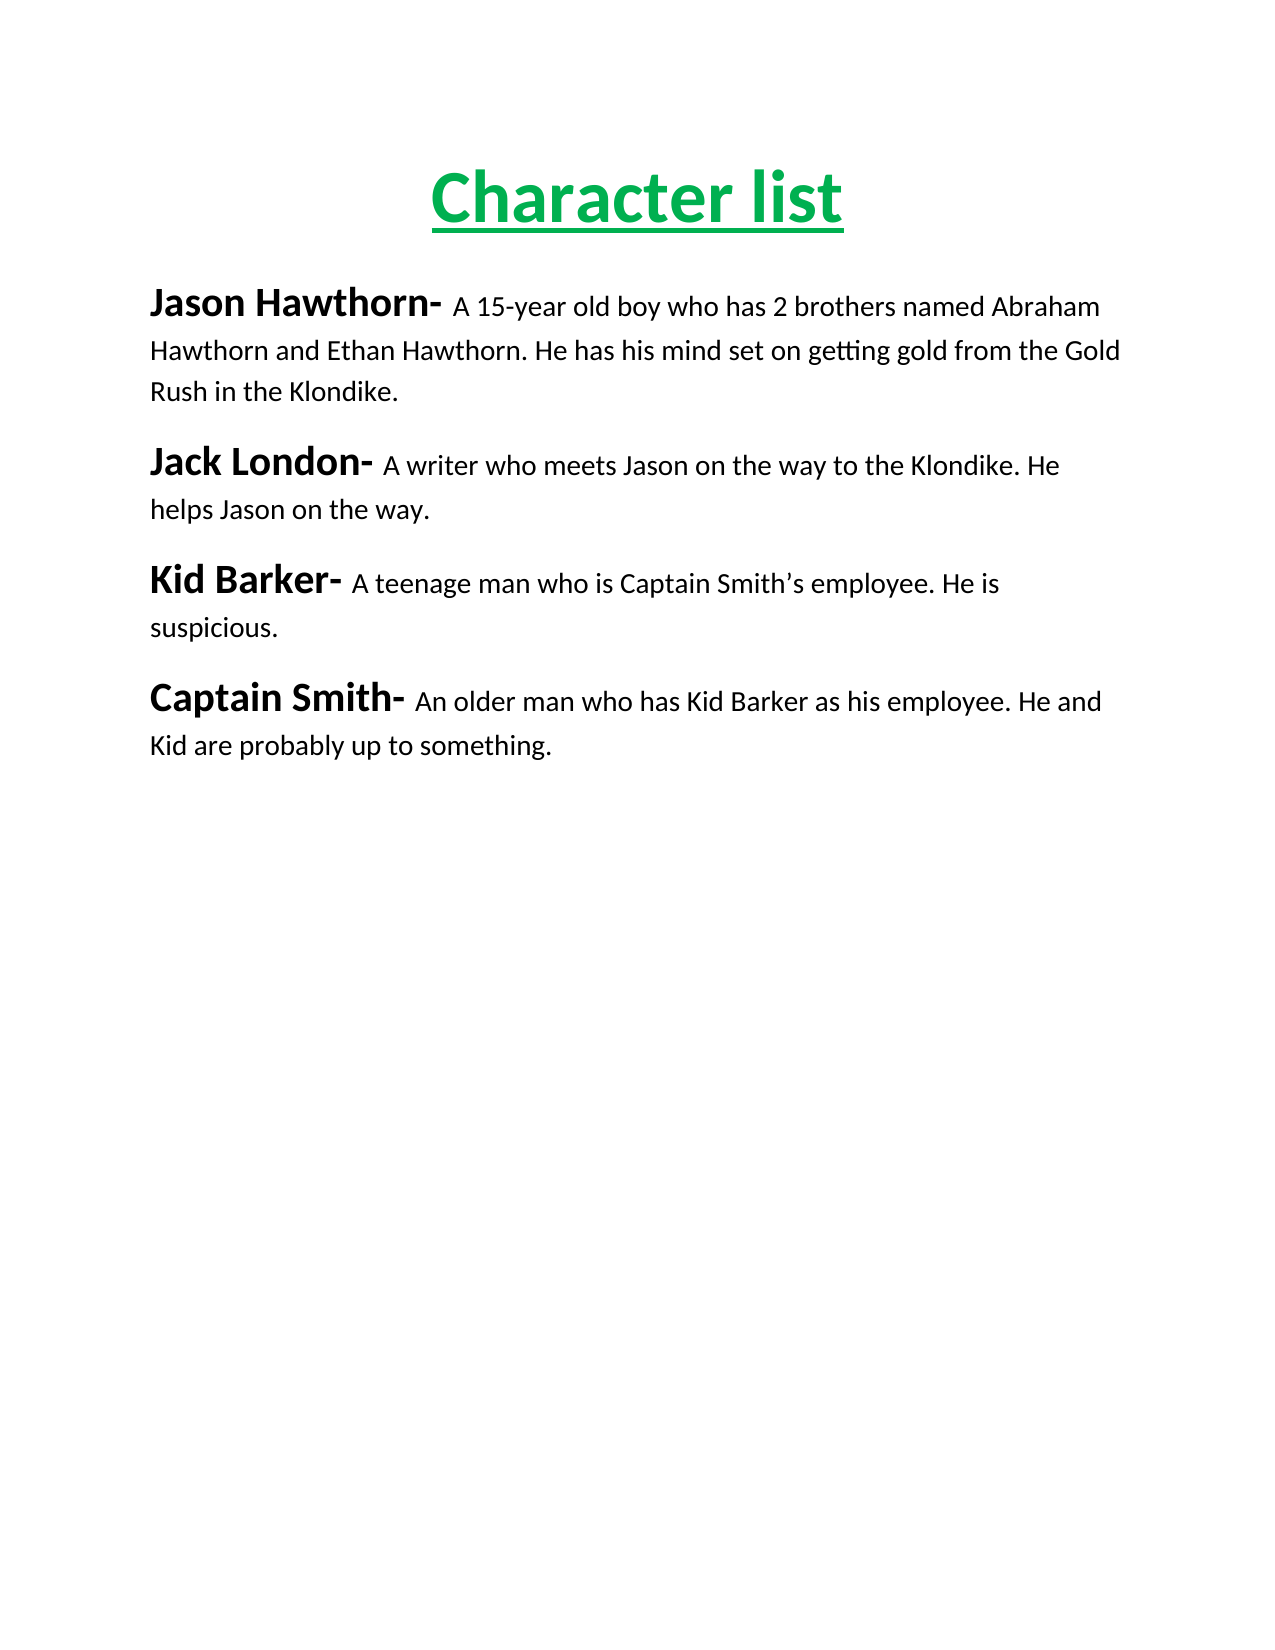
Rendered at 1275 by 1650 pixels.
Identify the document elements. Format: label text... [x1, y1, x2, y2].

text Kid Barker- A teenage man who is Captain Smith’s employee. He is suspicious. [150, 553, 1125, 644]
text Character list [150, 150, 1125, 242]
text Jack London- A writer who meets Jason on the way to the Klondike. He helps Jason on the way. [150, 435, 1125, 527]
text Jason Hawthorn- A 15-year old boy who has 2 brothers named Abraham Hawthorn and Ethan Hawthorn. He has his mind set on getting gold from the Gold Rush in the Klondike. [150, 276, 1125, 409]
text Captain Smith- An older man who has Kid Barker as his employee. He and Kid are probably up to something. [150, 671, 1125, 762]
